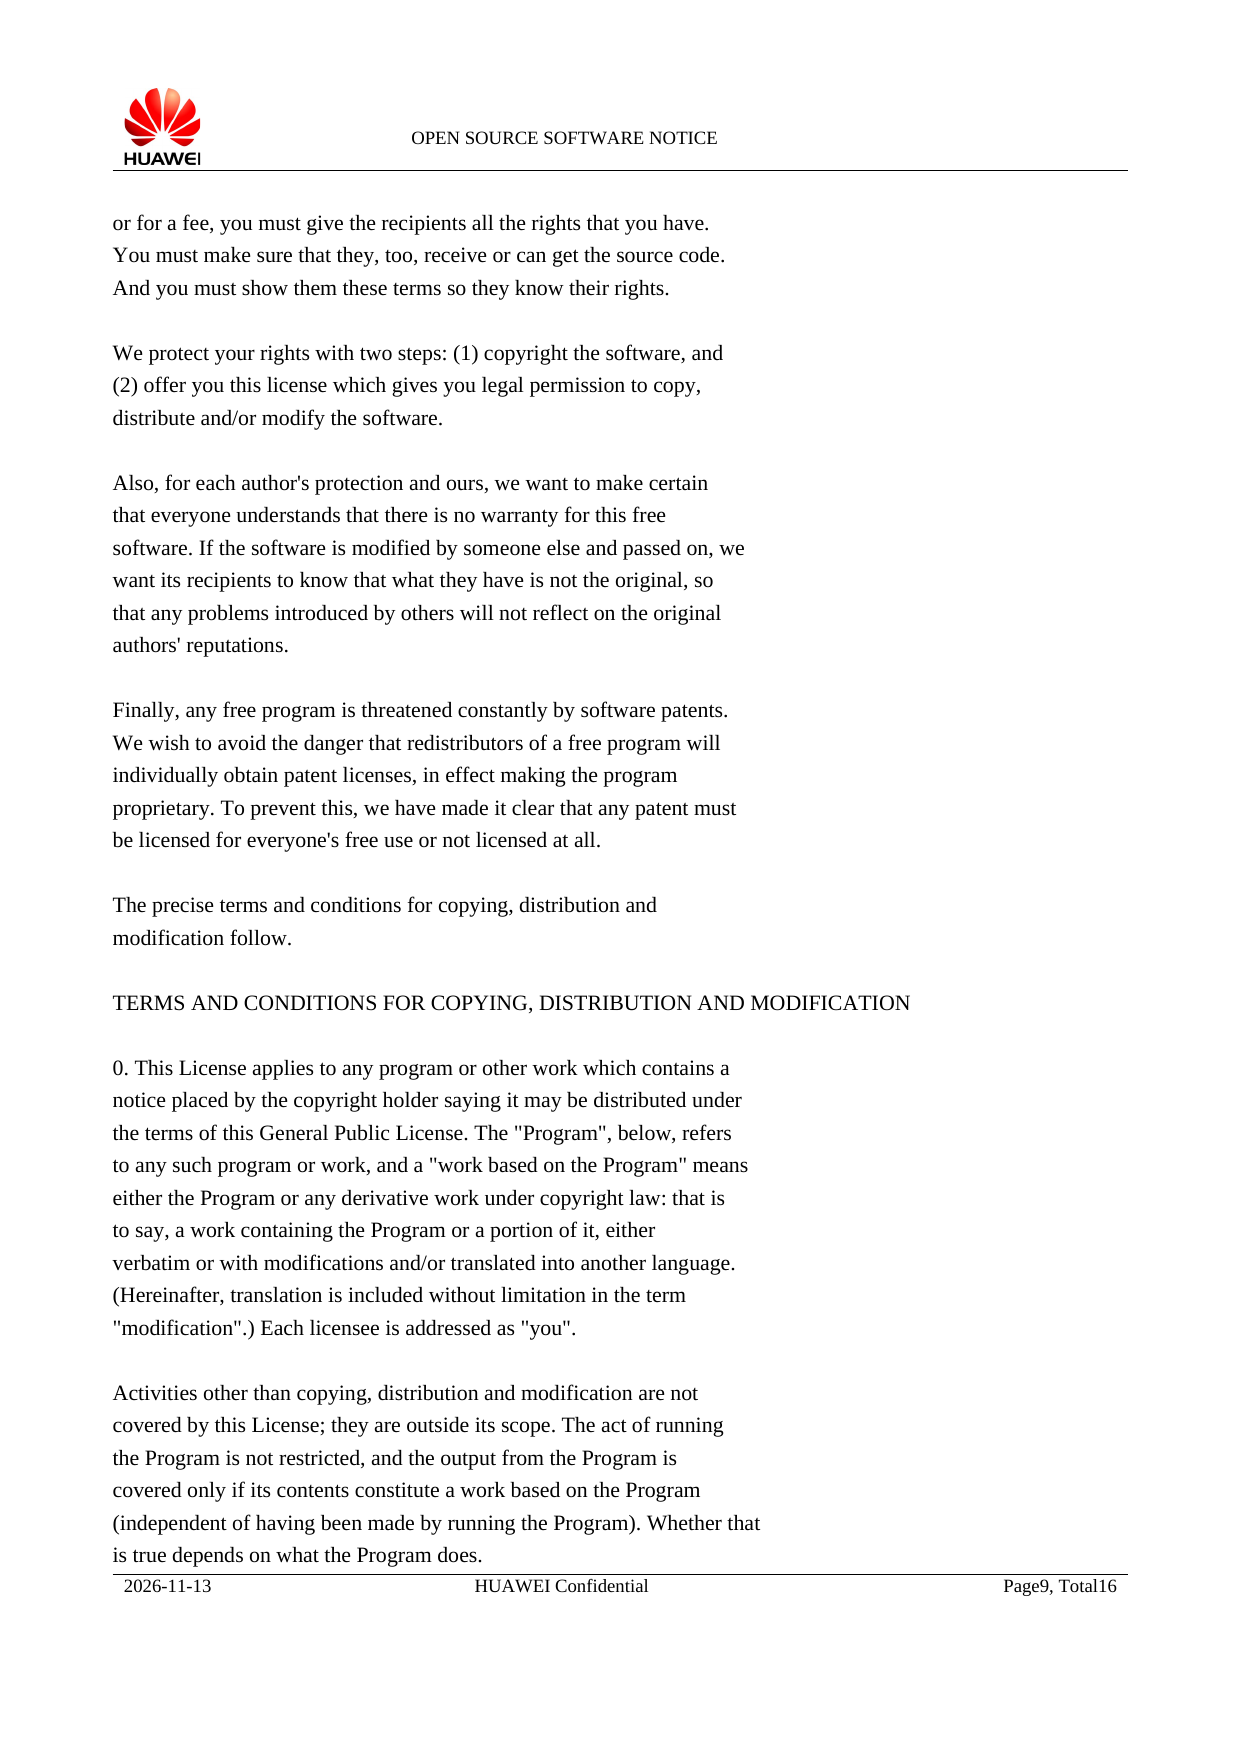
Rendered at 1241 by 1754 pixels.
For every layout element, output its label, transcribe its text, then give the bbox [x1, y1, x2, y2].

picture [124, 88, 201, 165]
